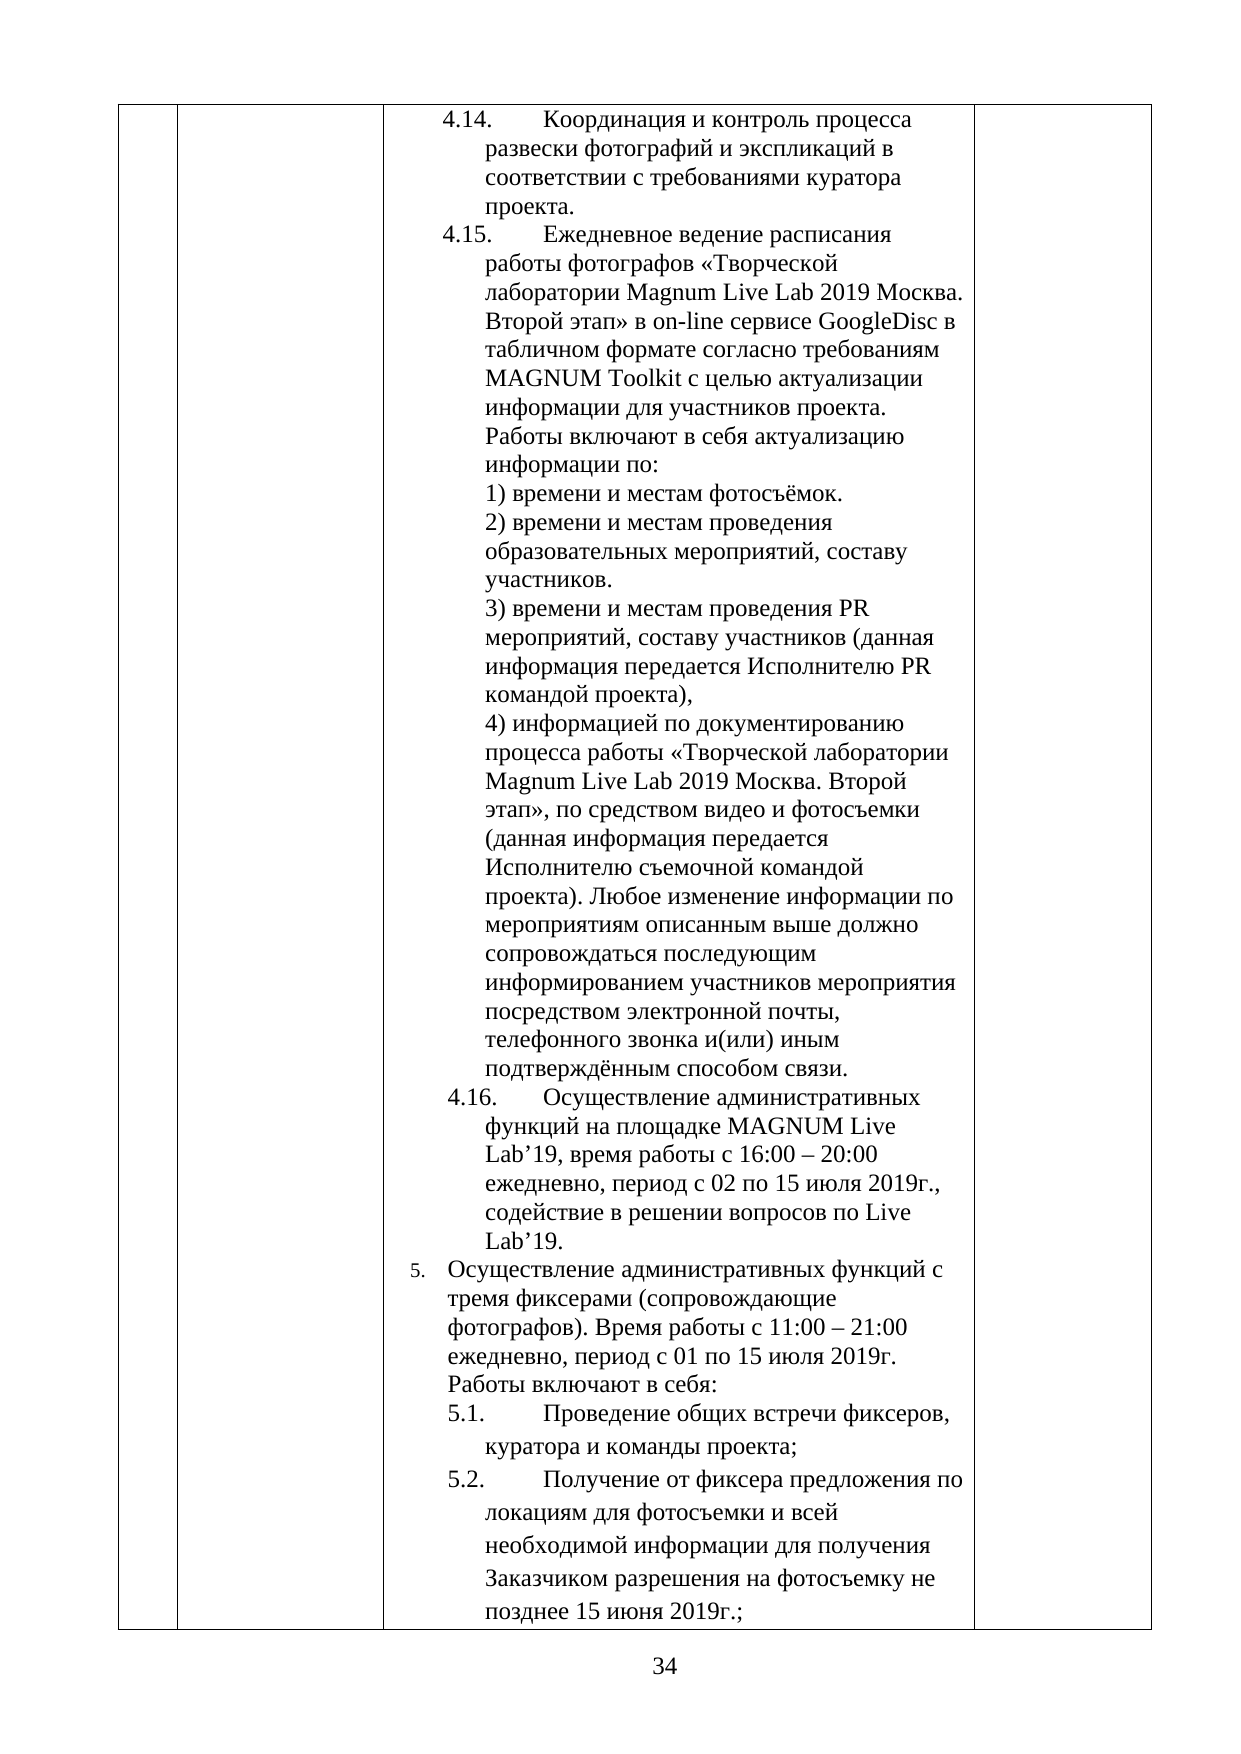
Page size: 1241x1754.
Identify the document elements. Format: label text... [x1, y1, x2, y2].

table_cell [178, 105, 383, 1629]
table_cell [975, 105, 1151, 1629]
table_cell 6 [119, 105, 177, 1629]
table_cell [384, 105, 974, 1629]
